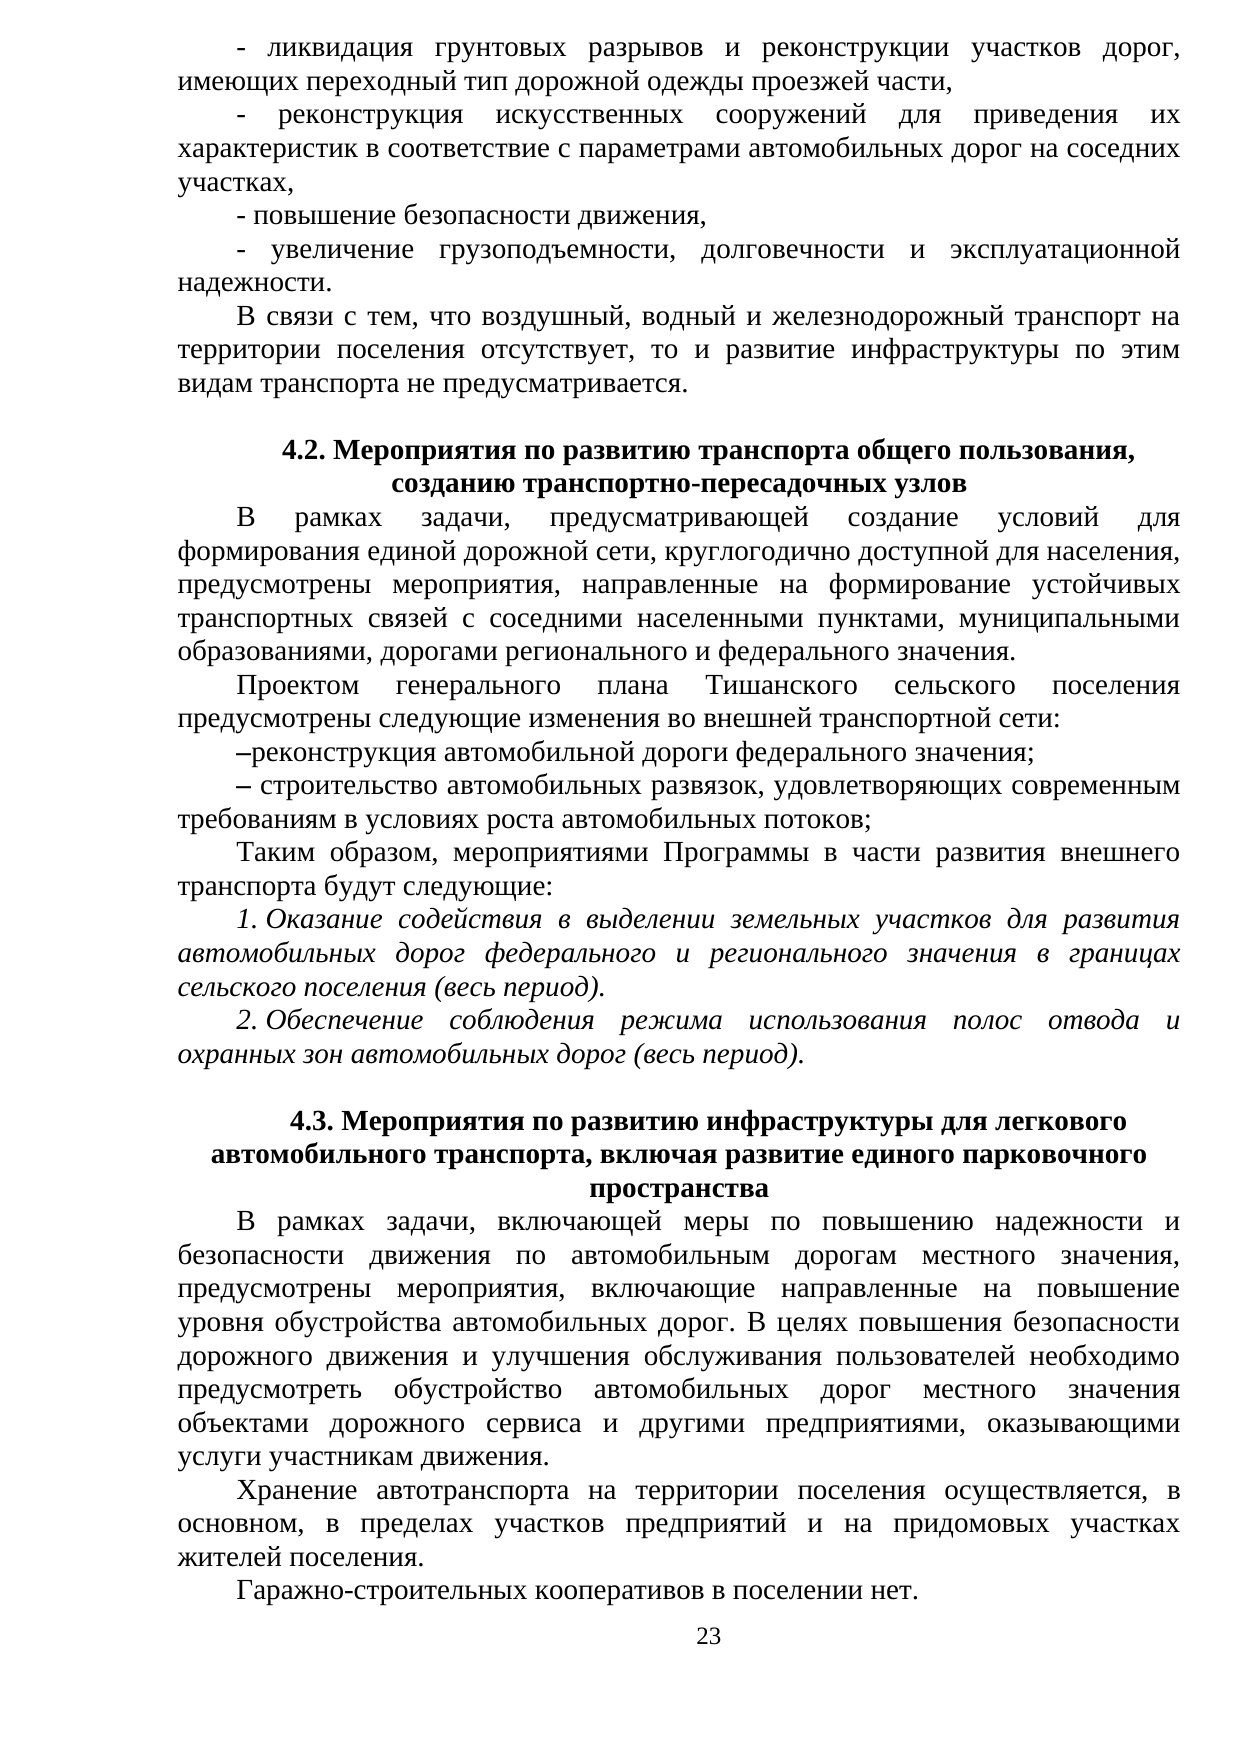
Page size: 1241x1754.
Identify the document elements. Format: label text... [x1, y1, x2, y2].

text 4.2. Мероприятия по развитию транспорта общего пользования, созданию транспортно-пересадочных узлов [177, 432, 1181, 499]
text В связи с тем, что воздушный, водный и железнодорожный транспорт на территории поселения отсутствует, то и развитие инфраструктуры по этим видам транспорта не предусматривается. [177, 298, 1181, 398]
text В рамках задачи, предусматривающей создание условий для формирования единой дорожной сети, круглогодично доступной для населения, предусмотрены мероприятия, направленные на формирование устойчивых транспортных связей с соседними населенными пунктами, муниципальными образованиями, дорогами регионального и федерального значения. [177, 499, 1181, 667]
text - повышение безопасности движения, [177, 197, 1181, 231]
text Хранение автотранспорта на территории поселения осуществляется, в основном, в пределах участков предприятий и на придомовых участках жителей поселения. [177, 1472, 1181, 1572]
text В рамках задачи, включающей меры по повышению надежности и безопасности движения по автомобильным дорогам местного значения, предусмотрены мероприятия, включающие направленные на повышение уровня обустройства автомобильных дорог. В целях повышения безопасности дорожного движения и улучшения обслуживания пользователей необходимо предусмотреть обустройство автомобильных дорог местного значения объектами дорожного сервиса и другими предприятиями, оказывающими услуги участникам движения. [177, 1203, 1181, 1472]
list строительство автомобильных развязок, удовлетворяющих современным требованиям в условиях роста автомобильных потоков; [177, 767, 1181, 834]
text 4.3. Мероприятия по развитию инфраструктуры для легкового автомобильного транспорта, включая развитие единого парковочного пространства [177, 1103, 1181, 1203]
list реконструкция автомобильной дороги федерального значения; [177, 734, 1181, 767]
text Таким образом, мероприятиями Программы в части развития внешнего транспорта будут следующие: [177, 834, 1181, 902]
text Проектом генерального плана Тишанского сельского поселения предусмотрены следующие изменения во внешней транспортной сети: [177, 667, 1181, 734]
text 1. Оказание содействия в выделении земельных участков для развития автомобильных дорог федерального и регионального значения в границах сельского поселения (весь период). [177, 902, 1181, 1002]
text 2. Обеспечение соблюдения режима использования полос отвода и охранных зон автомобильных дорог (весь период). [177, 1002, 1181, 1069]
text - увеличение грузоподъемности, долговечности и эксплуатационной надежности. [177, 231, 1181, 298]
text Гаражно-строительных кооперативов в поселении нет. [177, 1572, 1181, 1606]
text - ликвидация грунтовых разрывов и реконструкции участков дорог, имеющих переходный тип дорожной одежды проезжей части, [177, 29, 1181, 97]
text - реконструкция искусственных сооружений для приведения их характеристик в соответствие с параметрами автомобильных дорог на соседних участках, [177, 97, 1181, 197]
